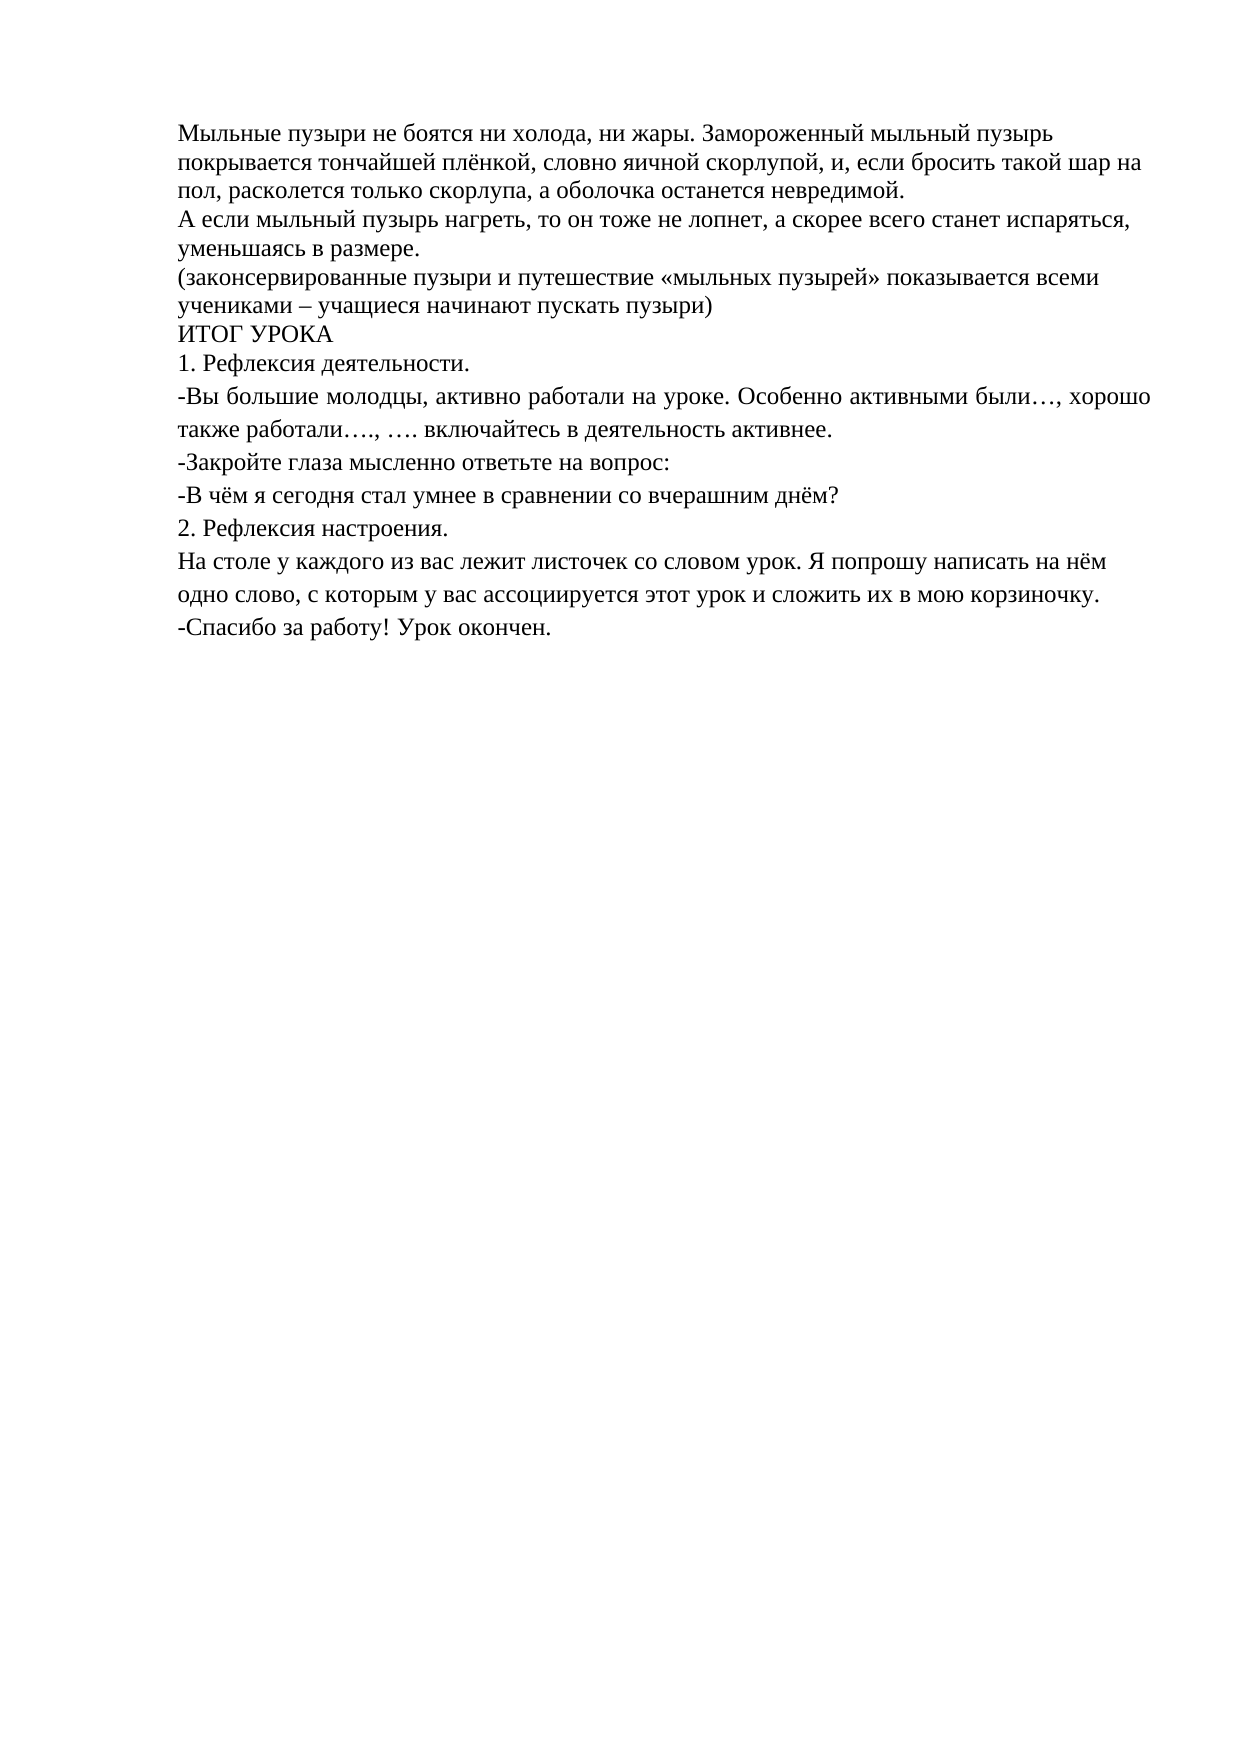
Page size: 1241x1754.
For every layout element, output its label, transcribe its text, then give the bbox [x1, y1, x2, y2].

text (законсервированные пузыри и путешествие «мыльных пузырей» показывается всеми учениками – учащиеся начинают пускать пузыри) [713, 262, 1152, 319]
text На столе у каждого из вас лежит листочек со словом урок. Я попрошу написать на нём одно слово, с которым у вас ассоциируется этот урок и сложить их в мою корзиночку. [177, 546, 1152, 608]
text ИТОГ УРОКА [177, 319, 1152, 348]
text -В чём я сегодня стал умнее в сравнении со вчерашним днём? [177, 480, 1152, 509]
text -Спасибо за работу! Урок окончен. [177, 612, 1152, 641]
text -Закройте глаза мысленно ответьте на вопрос: [177, 447, 1152, 476]
text 1. Рефлексия деятельности. [177, 348, 1152, 377]
text А если мыльный пузырь нагреть, то он тоже не лопнет, а скорее всего станет испаряться, уменьшаясь в размере. [420, 204, 1152, 262]
text -Вы большие молодцы, активно работали на уроке. Особенно активными были…, хорошо также работали…., …. включайтесь в деятельность активнее. [177, 381, 1152, 443]
text 2. Рефлексия настроения. [177, 513, 1152, 542]
